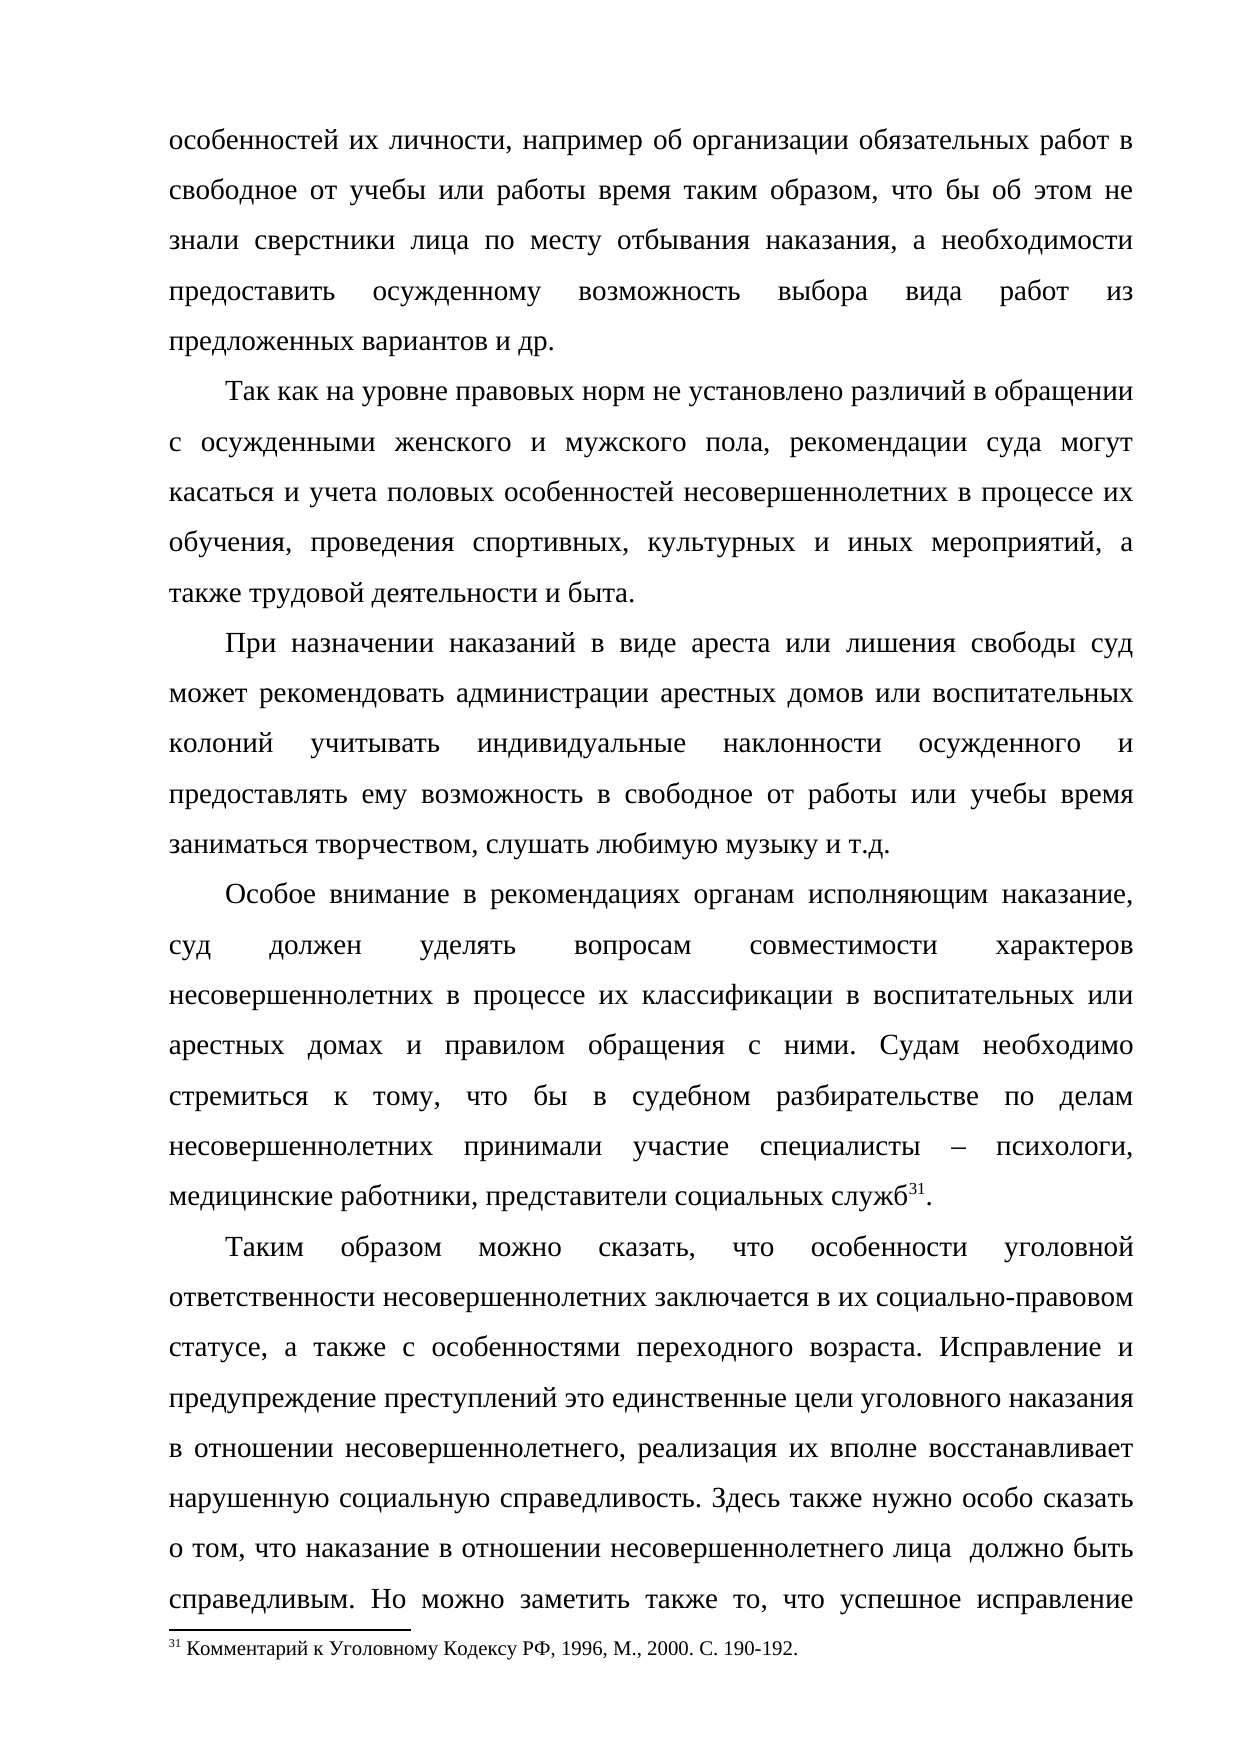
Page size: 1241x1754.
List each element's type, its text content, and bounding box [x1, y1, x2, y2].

text Так как на уровне правовых норм не установлено различий в обращении с осужденными женского и мужского пола, рекомендации суда могут касаться и учета половых особенностей несовершеннолетних в процессе их обучения, проведения спортивных, культурных и иных мероприятий, а также трудовой деятельности и быта. [169, 373, 1134, 608]
text Особое внимание в рекомендациях органам исполняющим наказание, суд должен уделять вопросам совместимости характеров несовершеннолетних в процессе их классификации в воспитательных или арестных домах и правилом обращения с ними. Судам необходимо стремиться к тому, что бы в судебном разбирательстве по делам несовершеннолетних принимали участие специалисты – психологи, медицинские работники, представители социальных служб. [169, 877, 1134, 1212]
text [169, 122, 1134, 357]
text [169, 1229, 1134, 1614]
text При назначении наказаний в виде ареста или лишения свободы суд может рекомендовать администрации арестных домов или воспитательных колоний учитывать индивидуальные наклонности осужденного и предоставлять ему возможность в свободное от работы или учебы время заниматься творчеством, слушать любимую музыку и т.д. [169, 625, 1134, 860]
